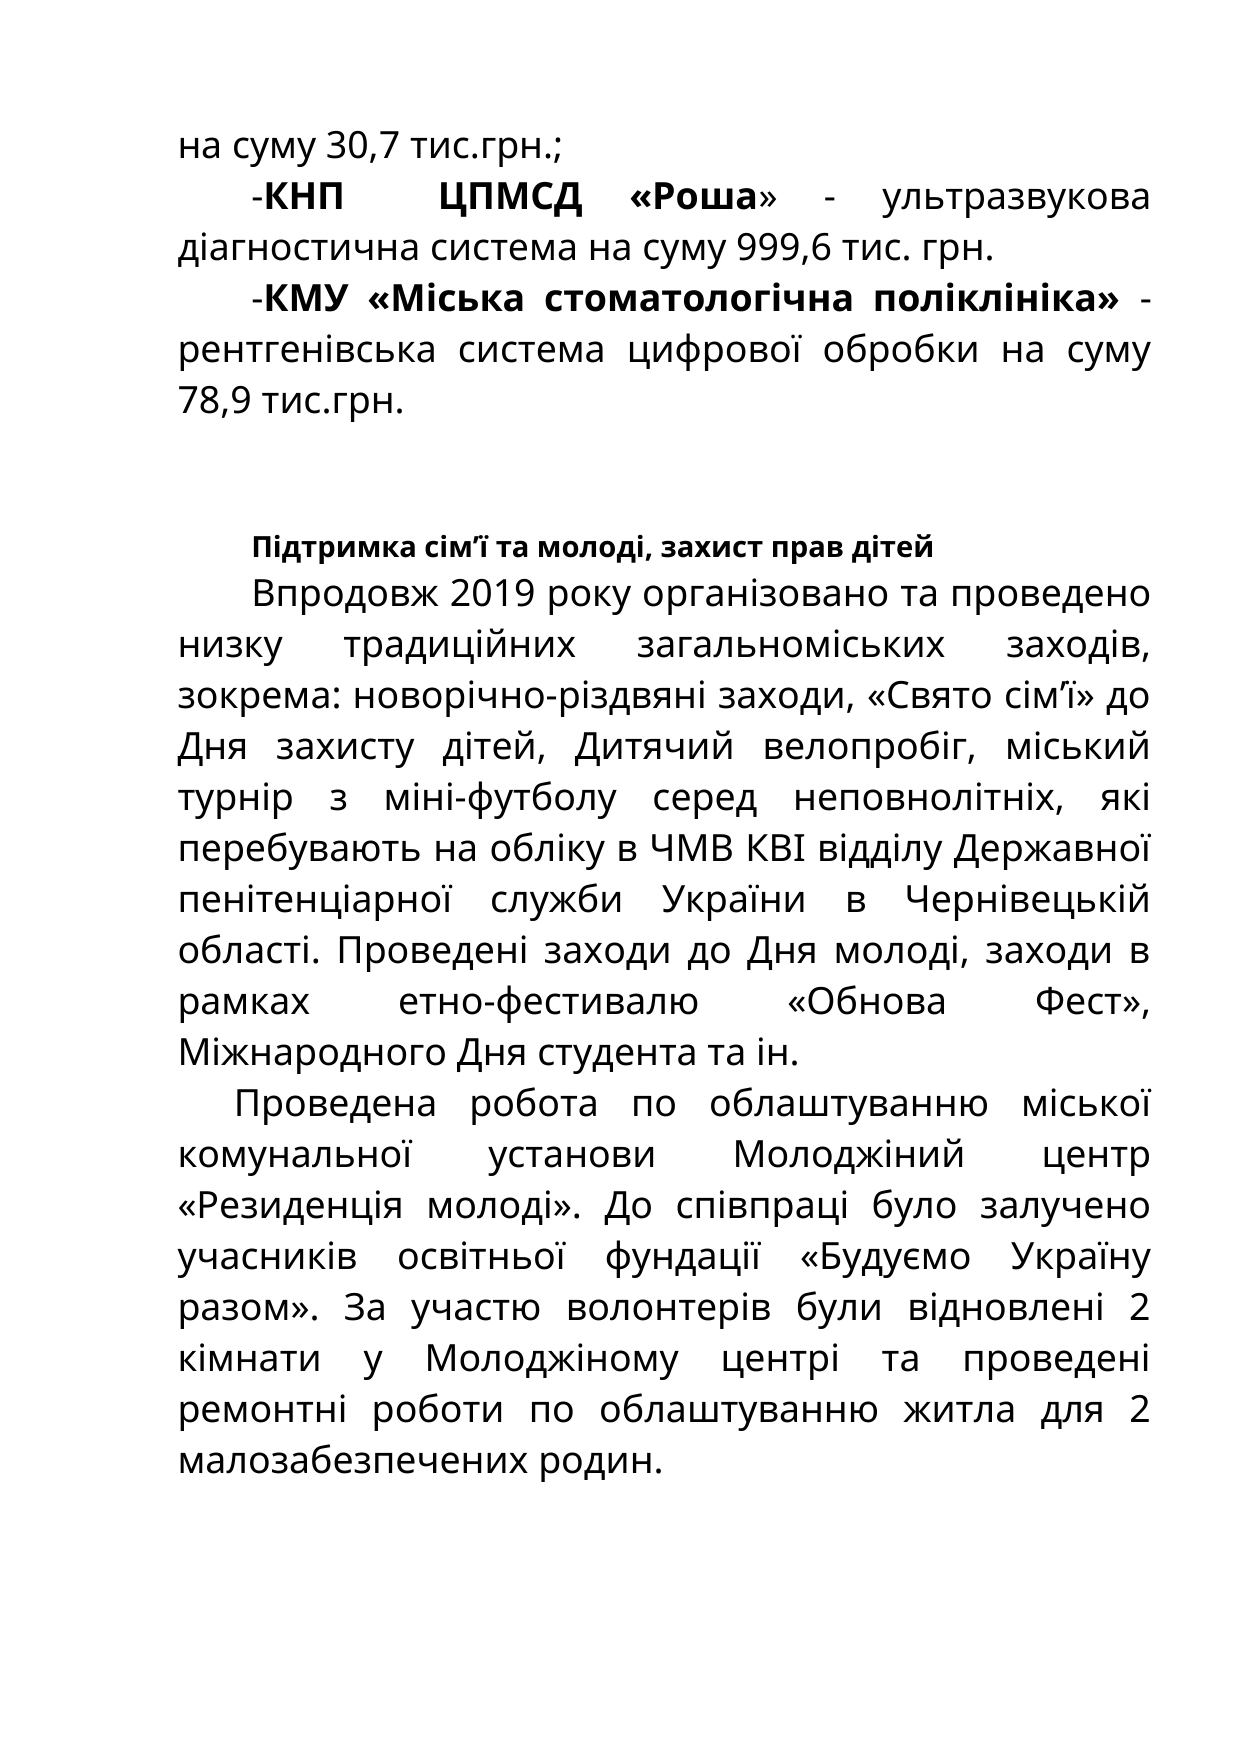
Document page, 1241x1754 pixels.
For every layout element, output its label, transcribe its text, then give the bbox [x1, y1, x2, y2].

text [177, 118, 1152, 169]
text Впродовж 2019 року організовано та проведено низку традиційних загальноміських заходів, зокрема: новорічно-різдвяні заходи, «Свято сім’ї» до Дня захисту дітей, Дитячий велопробіг, міський турнір з міні-футболу серед неповнолітніх, які перебувають на обліку в ЧМВ КВІ відділу Державної пенітенціарної служби України в Чернівецькій області. Проведені заходи до Дня молоді, заходи в рамках етно-фестивалю «Обнова Фест», Міжнародного Дня студента та ін. [177, 566, 1152, 1077]
text Підтримка сім’ї та молоді, захист прав дітей [177, 526, 1152, 566]
text Проведена робота по облаштуванню міської комунальної установи Молоджіний центр «Резиденція молоді». До співпраці було залучено учасників освітньої фундації «Будуємо Україну разом». За участю волонтерів були відновлені 2 кімнати у Молоджіному центрі та проведені ремонтні роботи по облаштуванню житла для 2 малозабезпечених родин. [177, 1077, 1152, 1485]
text -КНП ЦПМСД «Роша» - ультразвукова діагностична система на суму 999,6 тис. грн. [177, 169, 1152, 271]
text -КМУ «Міська стоматологічна поліклініка» - рентгенівська система цифрової обробки на суму 78,9 тис.грн. [177, 271, 1152, 424]
